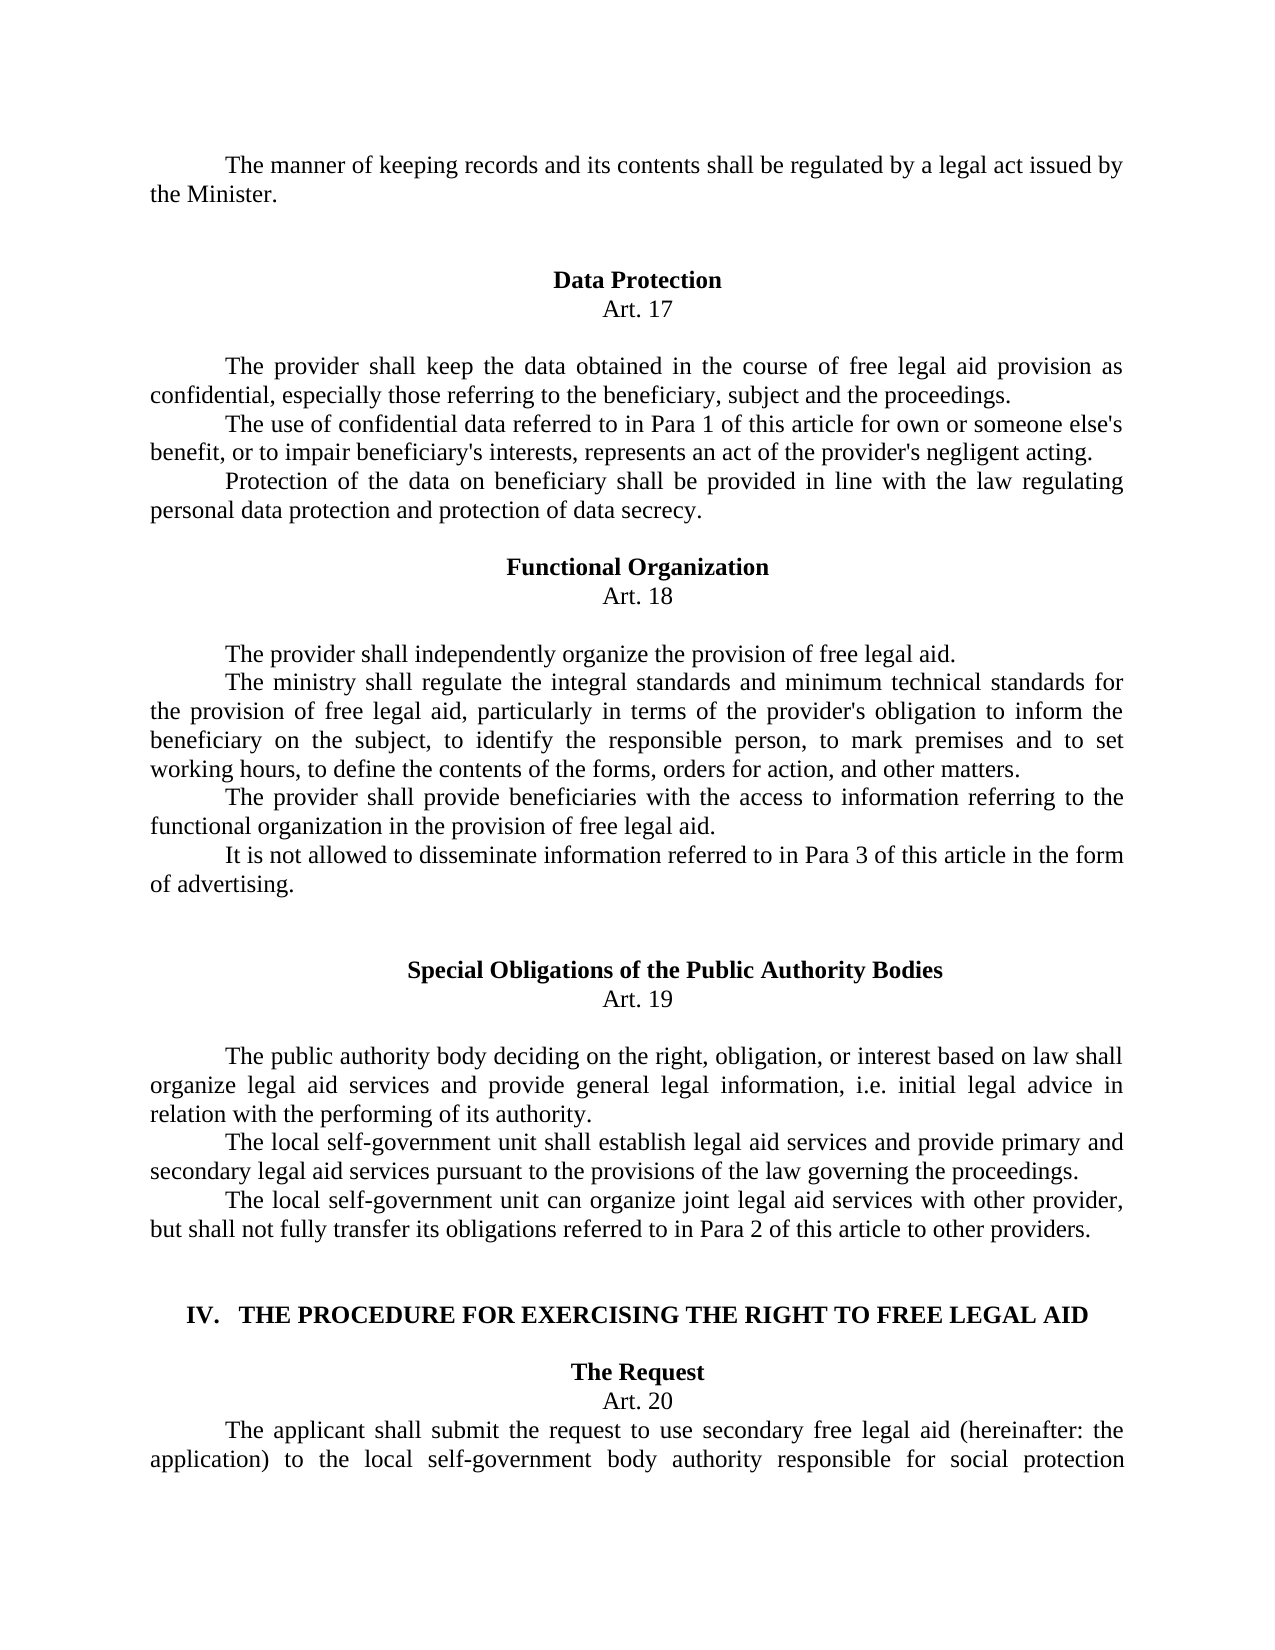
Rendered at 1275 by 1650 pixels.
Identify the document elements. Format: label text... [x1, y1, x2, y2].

text Protection of the data on beneficiary shall be provided in line with the law regulating personal data protection and protection of data secrecy. [150, 466, 1125, 524]
text The provider shall provide beneficiaries with the access to information referring to the functional organization in the provision of free legal aid. [150, 782, 1125, 840]
text The manner of keeping records and its contents shall be regulated by a legal act issued by the Minister. [150, 150, 1125, 207]
text The provider shall independently organize the provision of free legal aid. [150, 639, 1125, 667]
text Functional Organization [150, 552, 1125, 581]
text IV. THE PROCEDURE FOR EXERCISING THE RIGHT TO FREE LEGAL AID [150, 1300, 1125, 1329]
text The local self-government unit shall establish legal aid services and provide primary and secondary legal aid services pursuant to the provisions of the law governing the proceedings. [150, 1127, 1125, 1185]
text The Request [150, 1357, 1125, 1386]
text Art. 19 [150, 984, 1125, 1012]
text Art. 18 [150, 581, 1125, 610]
text Data Protection [150, 265, 1125, 294]
text The local self-government unit can organize joint legal aid services with other provider, but shall not fully transfer its obligations referred to in Para 2 of this article to other providers. [150, 1185, 1125, 1242]
text Art. 17 [150, 294, 1125, 322]
text It is not allowed to disseminate information referred to in Para 3 of this article in the form of advertising. [150, 840, 1125, 897]
text The ministry shall regulate the integral standards and minimum technical standards for the provision of free legal aid, particularly in terms of the provider's obligation to inform the beneficiary on the subject, to identify the responsible person, to mark premises and to set working hours, to define the contents of the forms, orders for action, and other matters. [150, 667, 1125, 782]
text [150, 1415, 1125, 1472]
text The use of confidential data referred to in Para 1 of this article for own or someone else's benefit, or to impair beneficiary's interests, represents an act of the provider's negligent acting. [150, 409, 1125, 466]
text Art. 20 [150, 1386, 1125, 1415]
text The public authority body deciding on the right, obligation, or interest based on law shall organize legal aid services and provide general legal information, i.e. initial legal advice in relation with the performing of its authority. [150, 1041, 1125, 1127]
text Special Obligations of the Public Authority Bodies [150, 955, 1125, 984]
text The provider shall keep the data obtained in the course of free legal aid provision as confidential, especially those referring to the beneficiary, subject and the proceedings. [150, 351, 1125, 409]
